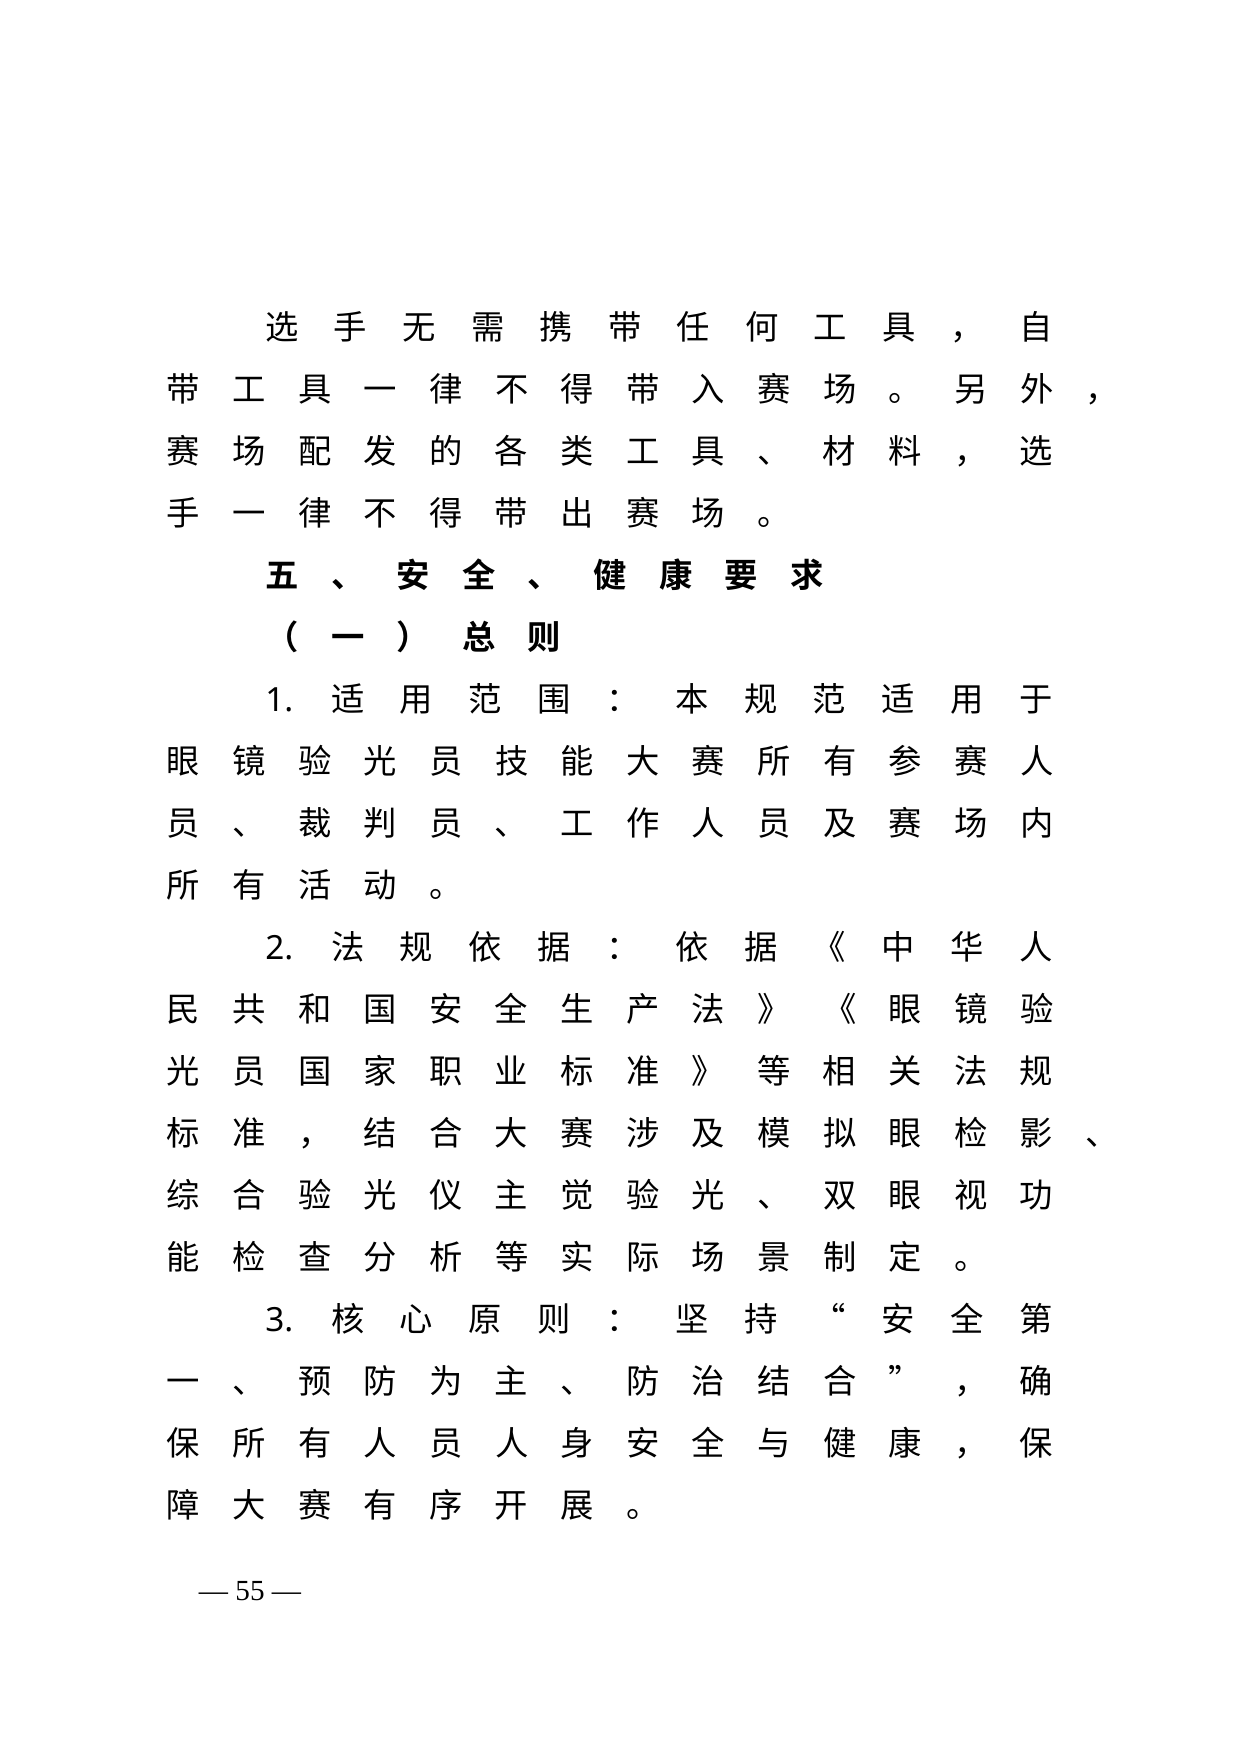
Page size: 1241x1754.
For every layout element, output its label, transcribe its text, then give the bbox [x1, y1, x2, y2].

text 1. 适用范围：本规范适用于眼镜验光员技能大赛所有参赛人员、裁判员、工作人员及赛场内所有活动。 [167, 666, 1085, 914]
text （一）总则 [167, 604, 1085, 666]
text 五、安全、健康要求 [167, 542, 1085, 604]
text 选手无需携带任何工具，自带工具一律不得带入赛场。另外，赛场配发的各类工具、材料，选手一律不得带出赛场。 [167, 294, 1085, 542]
text 2. 法规依据：依据《中华人民共和国安全生产法》《眼镜验光员国家职业标准》等相关法规标准，结合大赛涉及模拟眼检影、综合验光仪主觉验光、双眼视功能检查分析等实际场景制定。 [167, 914, 1085, 1286]
text 3. 核心原则：坚持“安全第一、预防为主、防治结合”，确保所有人员人身安全与健康，保障大赛有序开展。 [167, 1286, 1085, 1534]
